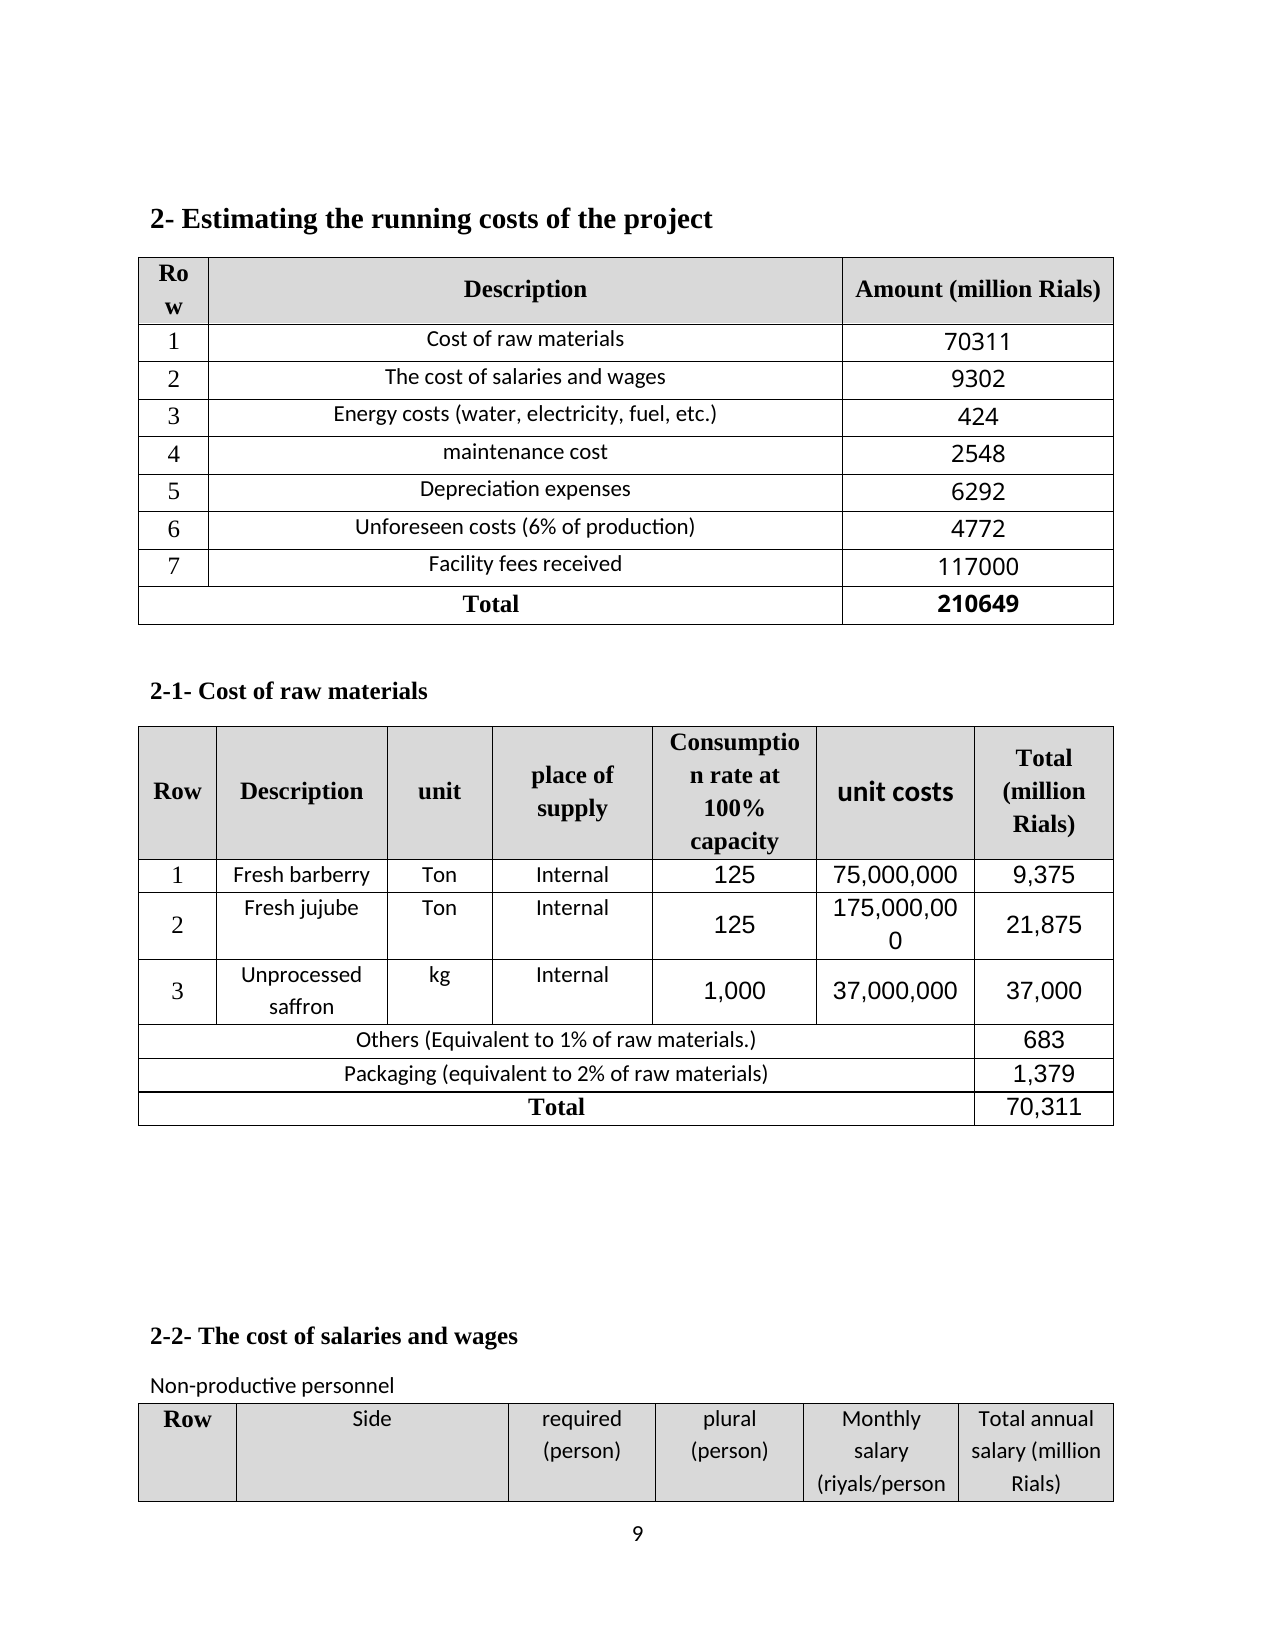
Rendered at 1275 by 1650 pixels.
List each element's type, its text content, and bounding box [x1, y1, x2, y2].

table_header Consumption rate at 100% capacity [653, 727, 816, 859]
table_cell 210649 [843, 587, 1113, 623]
table_cell Unforeseen costs (6% of production) [209, 512, 842, 548]
table_cell Facility fees received [209, 550, 842, 586]
table_cell 683 [975, 1025, 1113, 1058]
text Non-productive personnel [150, 1371, 1125, 1399]
table_header Side [237, 1404, 508, 1501]
table_header Description [209, 258, 842, 323]
table_cell Total [139, 1093, 974, 1125]
table_cell 37,000 [975, 960, 1113, 1024]
table_cell Cost of raw materials [209, 325, 842, 361]
table_cell 125 [653, 893, 816, 959]
table_cell 70311 [843, 325, 1113, 361]
table_cell Internal [493, 960, 652, 1024]
table_cell Total [139, 587, 842, 623]
table_cell Fresh barberry [217, 860, 387, 892]
text 2- Estimating the running costs of the project [150, 202, 1125, 235]
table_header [804, 1404, 958, 1501]
table_cell 4 [139, 437, 208, 473]
table_header plural (person) [656, 1404, 803, 1501]
table_cell The cost of salaries and wages [209, 362, 842, 398]
table_cell 9,375 [975, 860, 1113, 892]
table_cell 75,000,000 [817, 860, 974, 892]
table_cell 1,000 [653, 960, 816, 1024]
table_header place of supply [493, 727, 652, 859]
table_cell 6 [139, 512, 208, 548]
table_cell 21,875 [975, 893, 1113, 959]
table_cell 9302 [843, 362, 1113, 398]
table_cell Ton [388, 893, 492, 959]
table_cell 1 [139, 860, 216, 892]
table_cell 37,000,000 [817, 960, 974, 1024]
table_cell 3 [139, 960, 216, 1024]
table_cell 3 [139, 400, 208, 436]
table_cell 5 [139, 475, 208, 511]
table_cell 424 [843, 400, 1113, 436]
table_header Row [139, 1404, 236, 1501]
table_cell maintenance cost [209, 437, 842, 473]
table_header unit costs [817, 727, 974, 859]
table_cell Energy costs (water, electricity, fuel, etc.) [209, 400, 842, 436]
table_cell Depreciation expenses [209, 475, 842, 511]
table_cell Ton [388, 860, 492, 892]
table_cell Packaging (equivalent to 2% of raw materials) [139, 1059, 974, 1091]
table_cell 7 [139, 550, 208, 586]
table_header Row [139, 727, 216, 859]
text 2-1- Cost of raw materials [150, 676, 1125, 705]
table_cell Internal [493, 893, 652, 959]
table_cell 2 [139, 893, 216, 959]
table_cell 1 [139, 325, 208, 361]
table_header Description [217, 727, 387, 859]
table_cell Others (Equivalent to 1% of raw materials.) [139, 1025, 974, 1058]
table_header unit [388, 727, 492, 859]
text 2-2- The cost of salaries and wages [150, 1321, 1125, 1350]
table_cell Unprocessed saffron [217, 960, 387, 1024]
table_cell 117000 [843, 550, 1113, 586]
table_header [959, 1404, 1113, 1501]
table_cell 125 [653, 860, 816, 892]
table_cell Internal [493, 860, 652, 892]
table_header required (person) [509, 1404, 655, 1501]
table_header Amount (million Rials) [843, 258, 1113, 323]
table_header Row [139, 258, 208, 323]
table_cell 2548 [843, 437, 1113, 473]
table_cell 1,379 [975, 1059, 1113, 1091]
table_cell 2 [139, 362, 208, 398]
table_header Total (million Rials) [975, 727, 1113, 859]
table_cell Fresh jujube [217, 893, 387, 959]
table_cell 70,311 [975, 1093, 1113, 1125]
table_cell 6292 [843, 475, 1113, 511]
table_cell kg [388, 960, 492, 1024]
table_cell 4772 [843, 512, 1113, 548]
table_cell 175,000,000 [817, 893, 974, 959]
